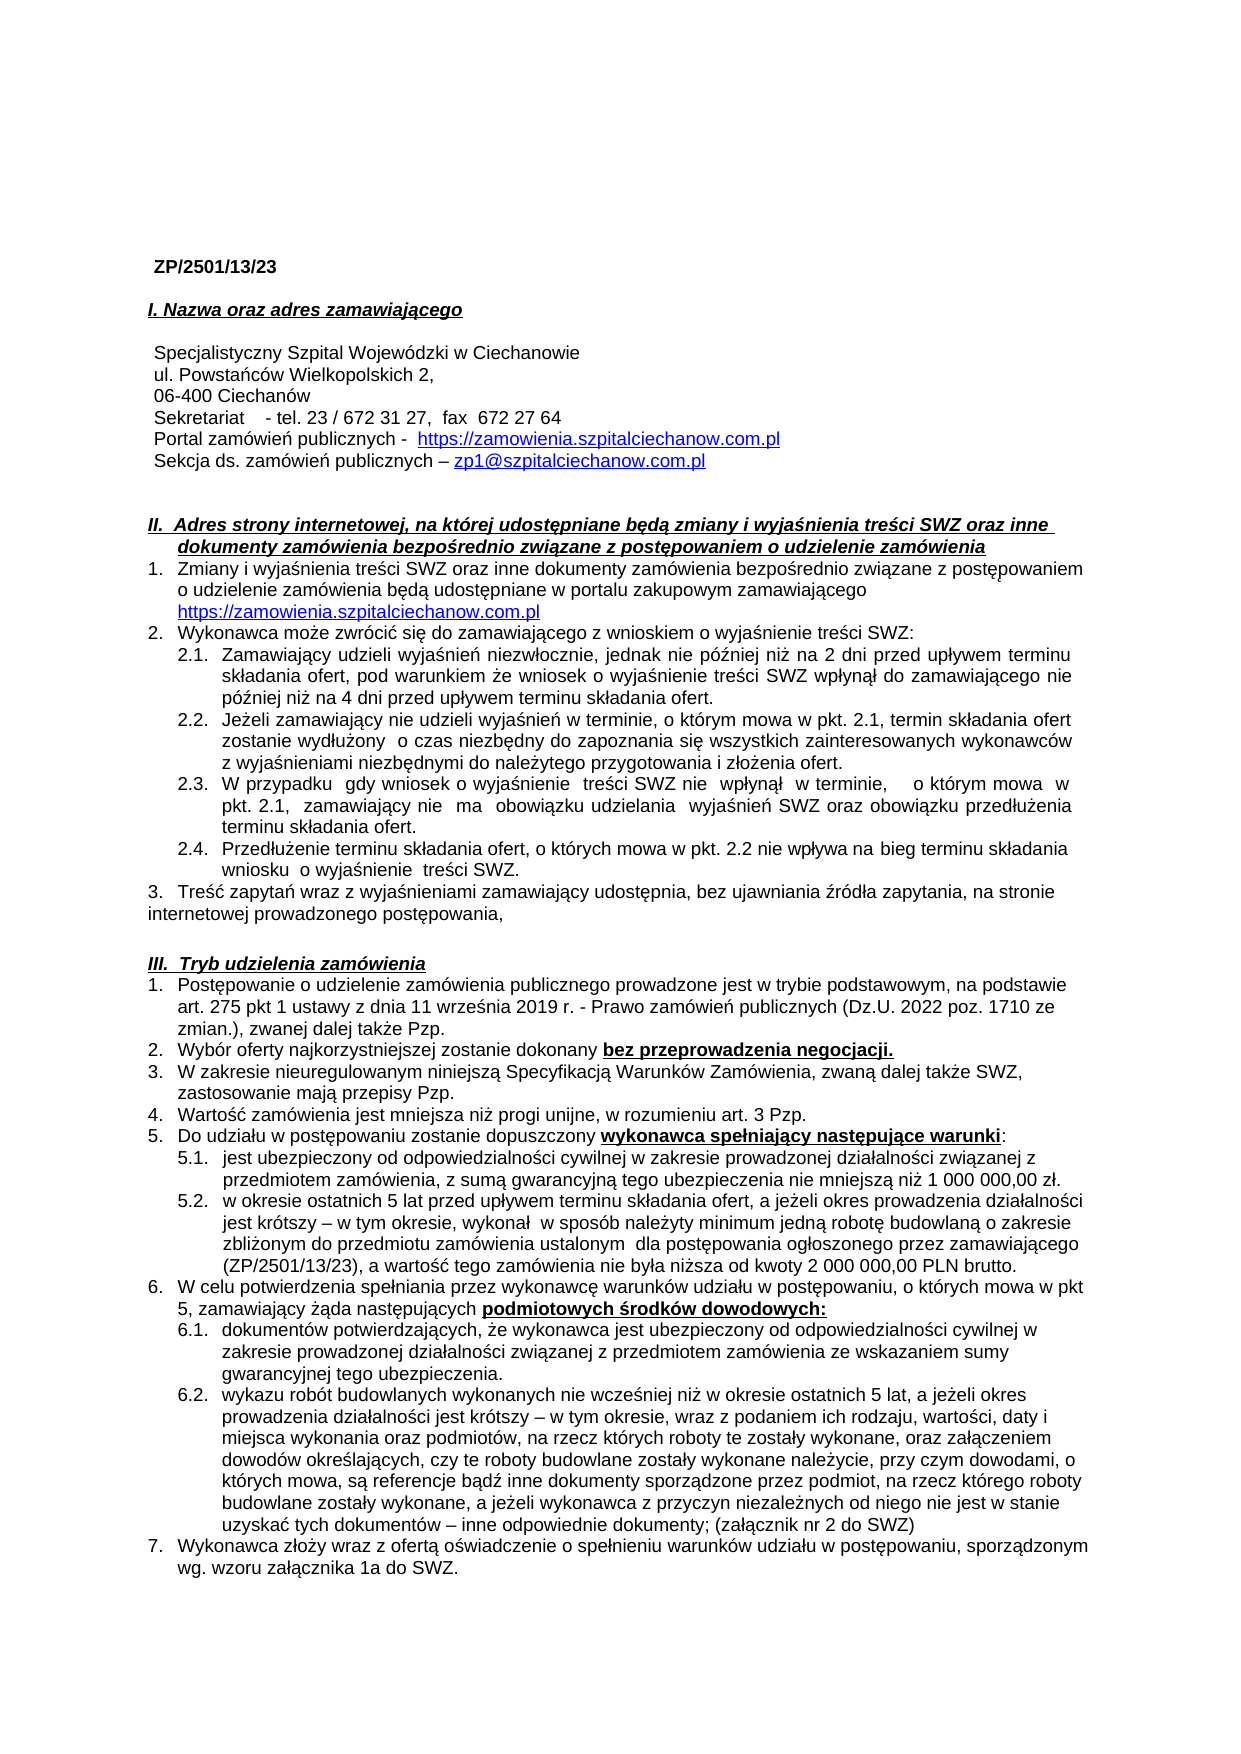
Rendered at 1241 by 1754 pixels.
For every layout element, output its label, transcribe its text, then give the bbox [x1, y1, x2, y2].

list Treść zapytań wraz z wyjaśnieniami zamawiający udostępnia, bez ujawniania źródła zapytania, na stronie internetowej prowadzonego postępowania, [148, 881, 1072, 924]
list dokumentów potwierdzających, że wykonawca jest ubezpieczony od odpowiedzialności cywilnej w zakresie prowadzonej działalności związanej z przedmiotem zamówienia ze wskazaniem sumy gwarancyjnej tego ubezpieczenia. [177, 1319, 1092, 1384]
subtitle II. Adres strony internetowej, na której udostępniane będą zmiany i wyjaśnienia treści SWZ oraz inne dokumenty zamówienia bezpośrednio związane z postępowaniem o udzielenie zamówienia [148, 514, 1087, 557]
list Wykonawca może zwrócić się do zamawiającego z wnioskiem o wyjaśnienie treści SWZ: [148, 622, 1087, 644]
list Przedłużenie terminu składania ofert, o których mowa w pkt. 2.2 nie wpływa na bieg terminu składania wniosku o wyjaśnienie treści SWZ. [177, 838, 1092, 881]
list wykazu robót budowlanych wykonanych nie wcześniej niż w okresie ostatnich 5 lat, a jeżeli okres prowadzenia działalności jest krótszy – w tym okresie, wraz z podaniem ich rodzaju, wartości, daty i miejsca wykonania oraz podmiotów, na rzecz których roboty te zostały wykonane, oraz załączeniem dowodów określających, czy te roboty budowlane zostały wykonane należycie, przy czym dowodami, o których mowa, są referencje bądź inne dokumenty sporządzone przez podmiot, na rzecz którego roboty budowlane zostały wykonane, a jeżeli wykonawca z przyczyn niezależnych od niego nie jest w stanie uzyskać tych dokumentów – inne odpowiednie dokumenty; (załącznik nr 2 do SWZ) [177, 1384, 1092, 1535]
text Specjalistyczny Szpital Wojewódzki w Ciechanowie [154, 342, 1087, 363]
list W zakresie nieuregulowanym niniejszą Specyfikacją Warunków Zamówienia, zwaną dalej także SWZ, zastosowanie mają przepisy Pzp. [148, 1061, 1092, 1104]
list Do udziału w postępowaniu zostanie dopuszczony wykonawca spełniający następujące warunki: [148, 1125, 1092, 1147]
text 06-400 Ciechanów [154, 385, 1087, 406]
text Sekcja ds. zamówień publicznych – zp1@szpitalciechanow.com.pl [154, 449, 1087, 471]
list Zamawiający udzieli wyjaśnień niezwłocznie, jednak nie później niż na 2 dni przed upływem terminu składania ofert, pod warunkiem że wniosek o wyjaśnienie treści SWZ wpłynął do zamawiającego nie później niż na 4 dni przed upływem terminu składania ofert. [177, 644, 1072, 708]
subtitle III. Tryb udzielenia zamówienia [148, 953, 1087, 974]
subtitle I. Nazwa oraz adres zamawiającego [148, 299, 1087, 320]
list w okresie ostatnich 5 lat przed upływem terminu składania ofert, a jeżeli okres prowadzenia działalności jest krótszy – w tym okresie, wykonał w sposób należyty minimum jedną robotę budowlaną o zakresie zbliżonym do przedmiotu zamówienia ustalonym dla postępowania ogłoszonego przez zamawiającego (ZP/2501/13/23), a wartość tego zamówienia nie była niższa od kwoty 2 000 000,00 PLN brutto. [177, 1190, 1092, 1276]
text ZP/2501/13/23 [154, 256, 1087, 277]
list Jeżeli zamawiający nie udzieli wyjaśnień w terminie, o którym mowa w pkt. 2.1, termin składania ofert zostanie wydłużony o czas niezbędny do zapoznania się wszystkich zainteresowanych wykonawców z wyjaśnieniami niezbędnymi do należytego przygotowania i złożenia ofert. [177, 708, 1072, 773]
list Postępowanie o udzielenie zamówienia publicznego prowadzone jest w trybie podstawowym, na podstawie art. 275 pkt 1 ustawy z dnia 11 września 2019 r. - Prawo zamówień publicznych (Dz.U. 2022 poz. 1710 ze zmian.), zwanej dalej także Pzp. [148, 974, 1092, 1039]
list W celu potwierdzenia spełniania przez wykonawcę warunków udziału w postępowaniu, o których mowa w pkt 5, zamawiający żąda następujących podmiotowych środków dowodowych: [148, 1276, 1087, 1319]
text ul. Powstańców Wielkopolskich 2, [154, 363, 1087, 385]
list W przypadku gdy wniosek o wyjaśnienie treści SWZ nie wpłynął w terminie, o którym mowa w pkt. 2.1, zamawiający nie ma obowiązku udzielania wyjaśnień SWZ oraz obowiązku przedłużenia terminu składania ofert. [177, 773, 1072, 838]
list Wartość zamówienia jest mniejsza niż progi unijne, w rozumieniu art. 3 Pzp. [148, 1104, 1092, 1125]
list Wykonawca złoży wraz z ofertą oświadczenie o spełnieniu warunków udziału w postępowaniu, sporządzonym wg. wzoru załącznika 1a do SWZ. [148, 1535, 1092, 1578]
text Sekretariat - tel. 23 / 672 31 27, fax 672 27 64 [154, 406, 1087, 428]
list jest ubezpieczony od odpowiedzialności cywilnej w zakresie prowadzonej działalności związanej z przedmiotem zamówienia, z sumą gwarancyjną tego ubezpieczenia nie mniejszą niż 1 000 000,00 zł. [177, 1147, 1092, 1190]
list Wybór oferty najkorzystniejszej zostanie dokonany bez przeprowadzenia negocjacji. [148, 1039, 1092, 1061]
list Zmiany i wyjaśnienia treści SWZ oraz inne dokumenty zamówienia bezpośrednio związane z postęp̨owaniem o udzielenie zamówienia będą udostępniane w portalu zakupowym zamawiającego https://zamowienia.szpitalciechanow.com.pl [148, 557, 1087, 622]
text Portal zamówień publicznych - https://zamowienia.szpitalciechanow.com.pl [154, 428, 1087, 449]
